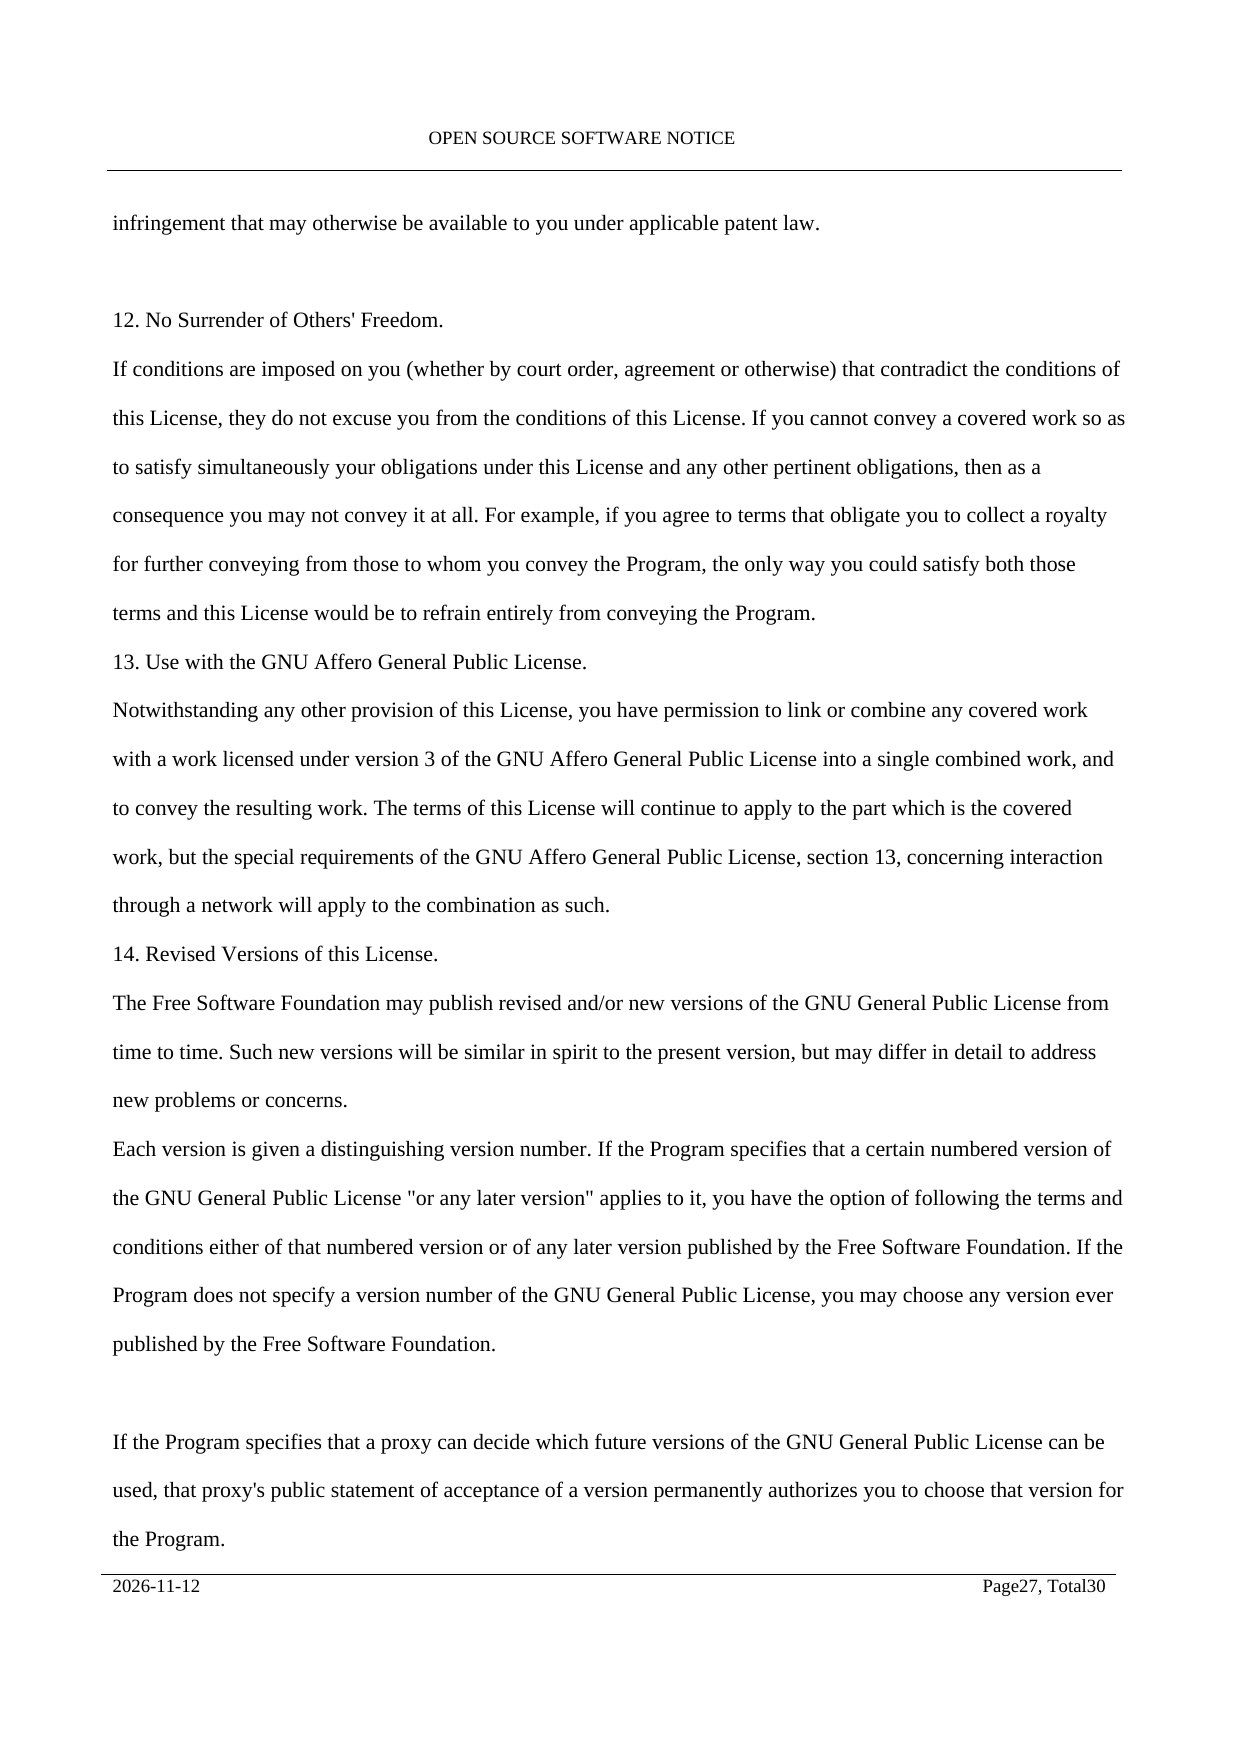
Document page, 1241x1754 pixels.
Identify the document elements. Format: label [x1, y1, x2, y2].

text [112, 206, 1128, 1555]
